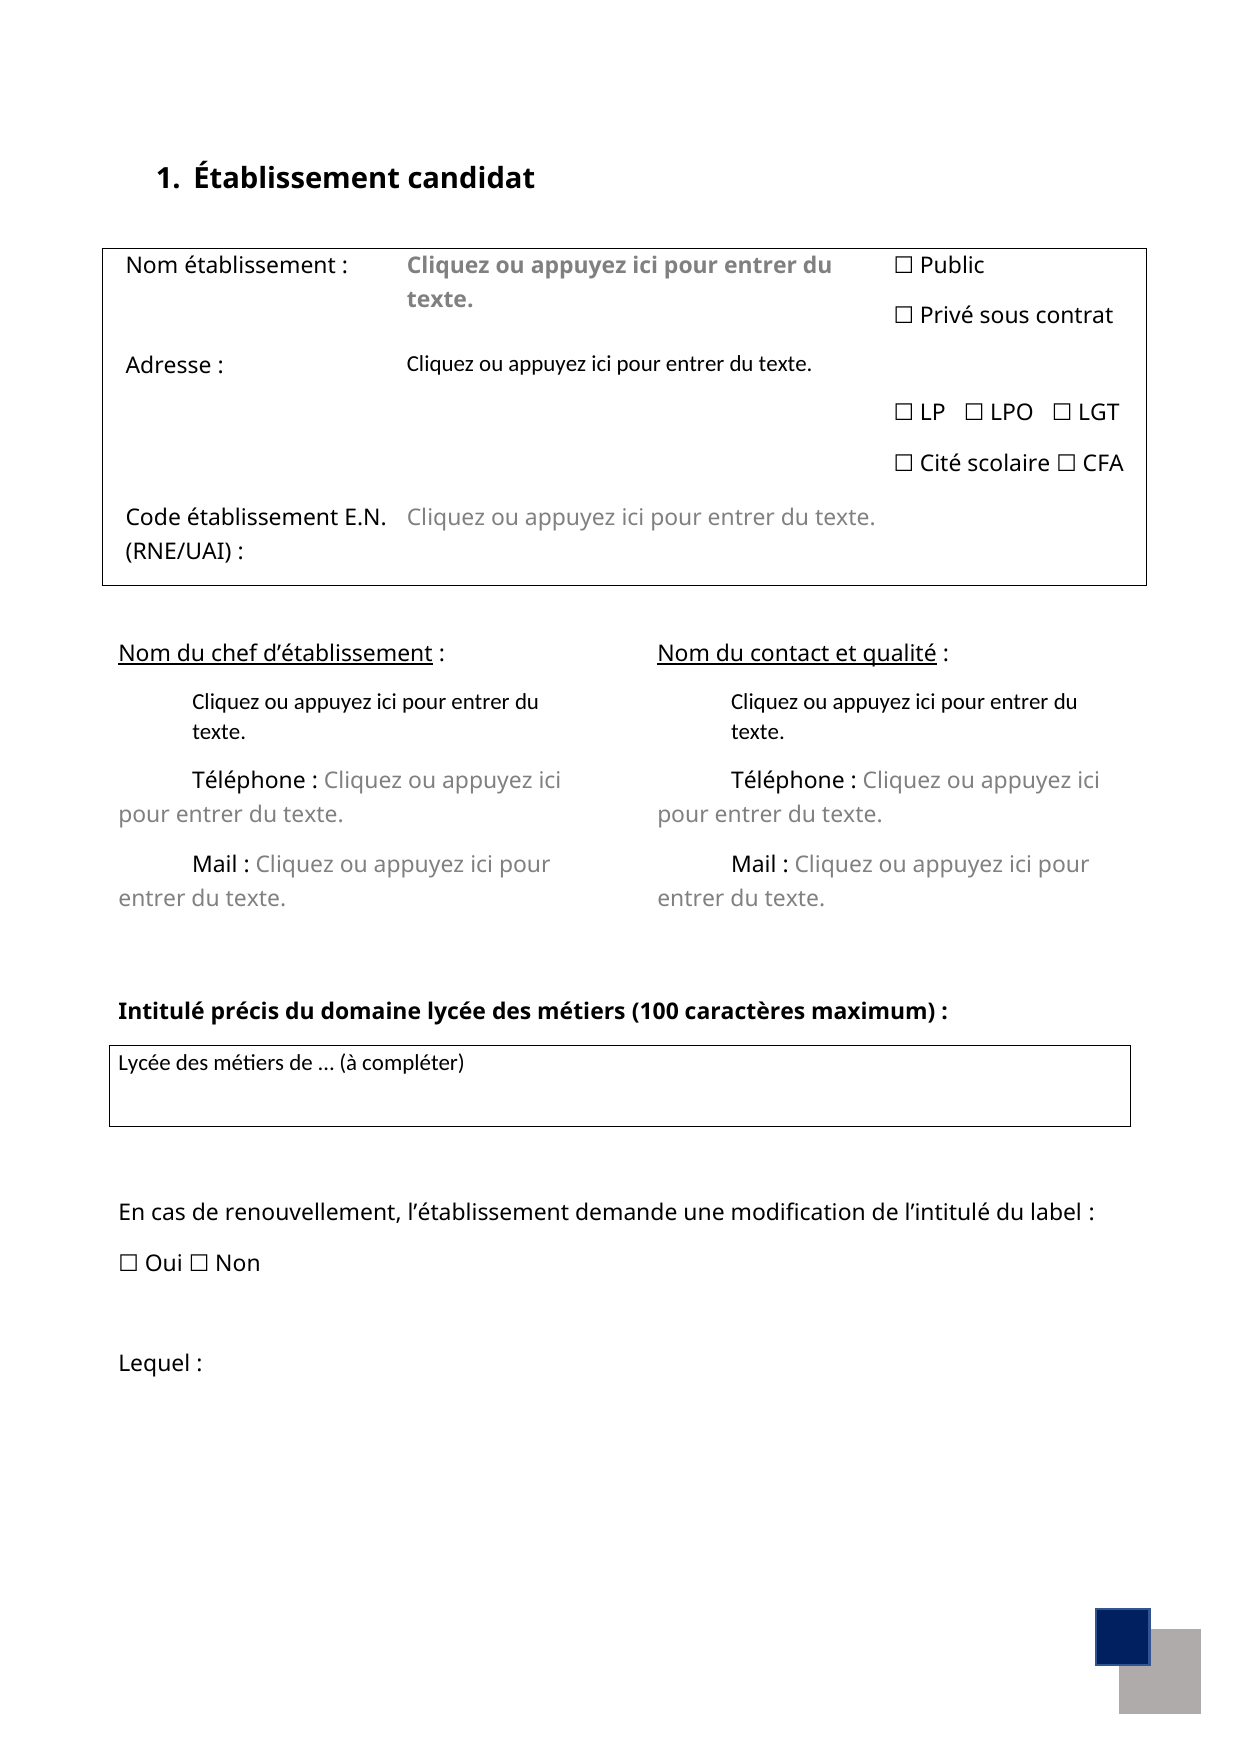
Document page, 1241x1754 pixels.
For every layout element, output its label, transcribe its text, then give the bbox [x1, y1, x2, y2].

text Nom du chef d’établissement : [118, 636, 583, 668]
table_cell Adresse : [103, 349, 399, 500]
text Mail : [657, 848, 1122, 913]
text Mail : Nom du contact et qualité : [118, 848, 583, 913]
text En cas de renouvellement, l’établissement demande une modification de l’intitulé du label : [118, 1196, 1122, 1227]
subtitle Établissement candidat [156, 158, 1122, 197]
table_header Public Privé sous contrat [886, 249, 1146, 349]
table_cell LP LPO LGT Cité scolaire CFA [886, 349, 1146, 585]
text Lequel : [118, 1347, 1122, 1378]
text Intitulé précis du domaine lycée des métiers (100 caractères maximum) : [118, 995, 1122, 1026]
table_cell [399, 500, 886, 585]
text Téléphone : [118, 764, 583, 829]
table_header [399, 249, 886, 349]
text Oui Non [118, 1246, 1122, 1278]
table_cell [399, 349, 886, 500]
table_cell Code établissement E.N. (RNE/UAI) : [103, 500, 399, 585]
table_header Nom établissement : [103, 249, 399, 349]
text Téléphone : [657, 764, 1122, 829]
